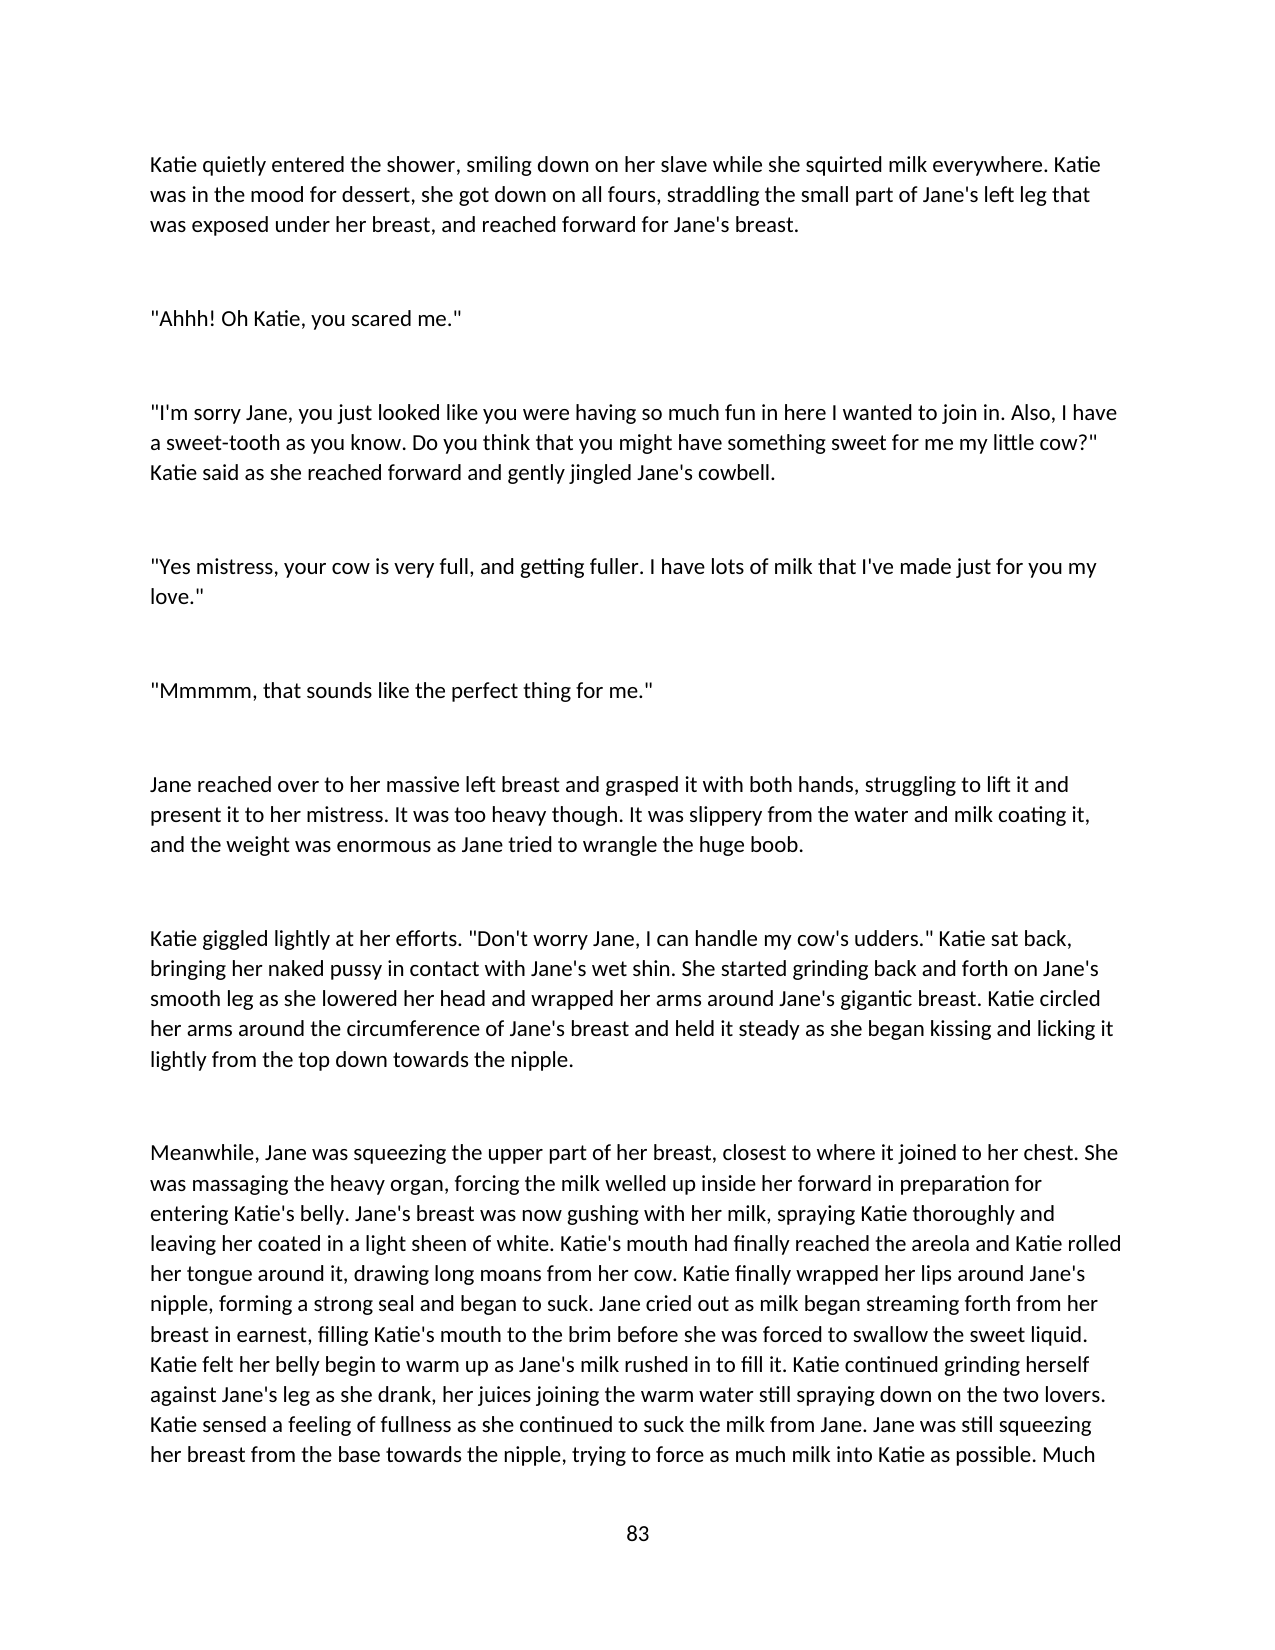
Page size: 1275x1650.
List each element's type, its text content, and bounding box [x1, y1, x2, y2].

text "I'm sorry Jane, you just looked like you were having so much fun in here I wanted to join in. Also, I have a sweet-tooth as you know. Do you think that you might have something sweet for me my little cow?" Katie said as she reached forward and gently jingled Jane's cowbell. [150, 398, 1125, 486]
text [150, 1138, 1125, 1469]
text "Yes mistress, your cow is very full, and getting fuller. I have lots of milk that I've made just for you my love." [150, 552, 1125, 610]
text Katie giggled lightly at her efforts. "Don't worry Jane, I can handle my cow's udders." Katie sat back, bringing her naked pussy in contact with Jane's wet shin. She started grinding back and forth on Jane's smooth leg as she lowered her head and wrapped her arms around Jane's gigantic breast. Katie circled her arms around the circumference of Jane's breast and held it steady as she began kissing and licking it lightly from the top down towards the nipple. [150, 924, 1125, 1073]
text "Mmmmm, that sounds like the perfect thing for me." [150, 676, 1125, 704]
text "Ahhh! Oh Katie, you scared me." [150, 304, 1125, 332]
text Katie quietly entered the shower, smiling down on her slave while she squirted milk everywhere. Katie was in the mood for dessert, she got down on all fours, straddling the small part of Jane's left leg that was exposed under her breast, and reached forward for Jane's breast. [150, 150, 1125, 238]
text Jane reached over to her massive left breast and grasped it with both hands, struggling to lift it and present it to her mistress. It was too heavy though. It was slippery from the water and milk coating it, and the weight was enormous as Jane tried to wrangle the huge boob. [150, 770, 1125, 858]
